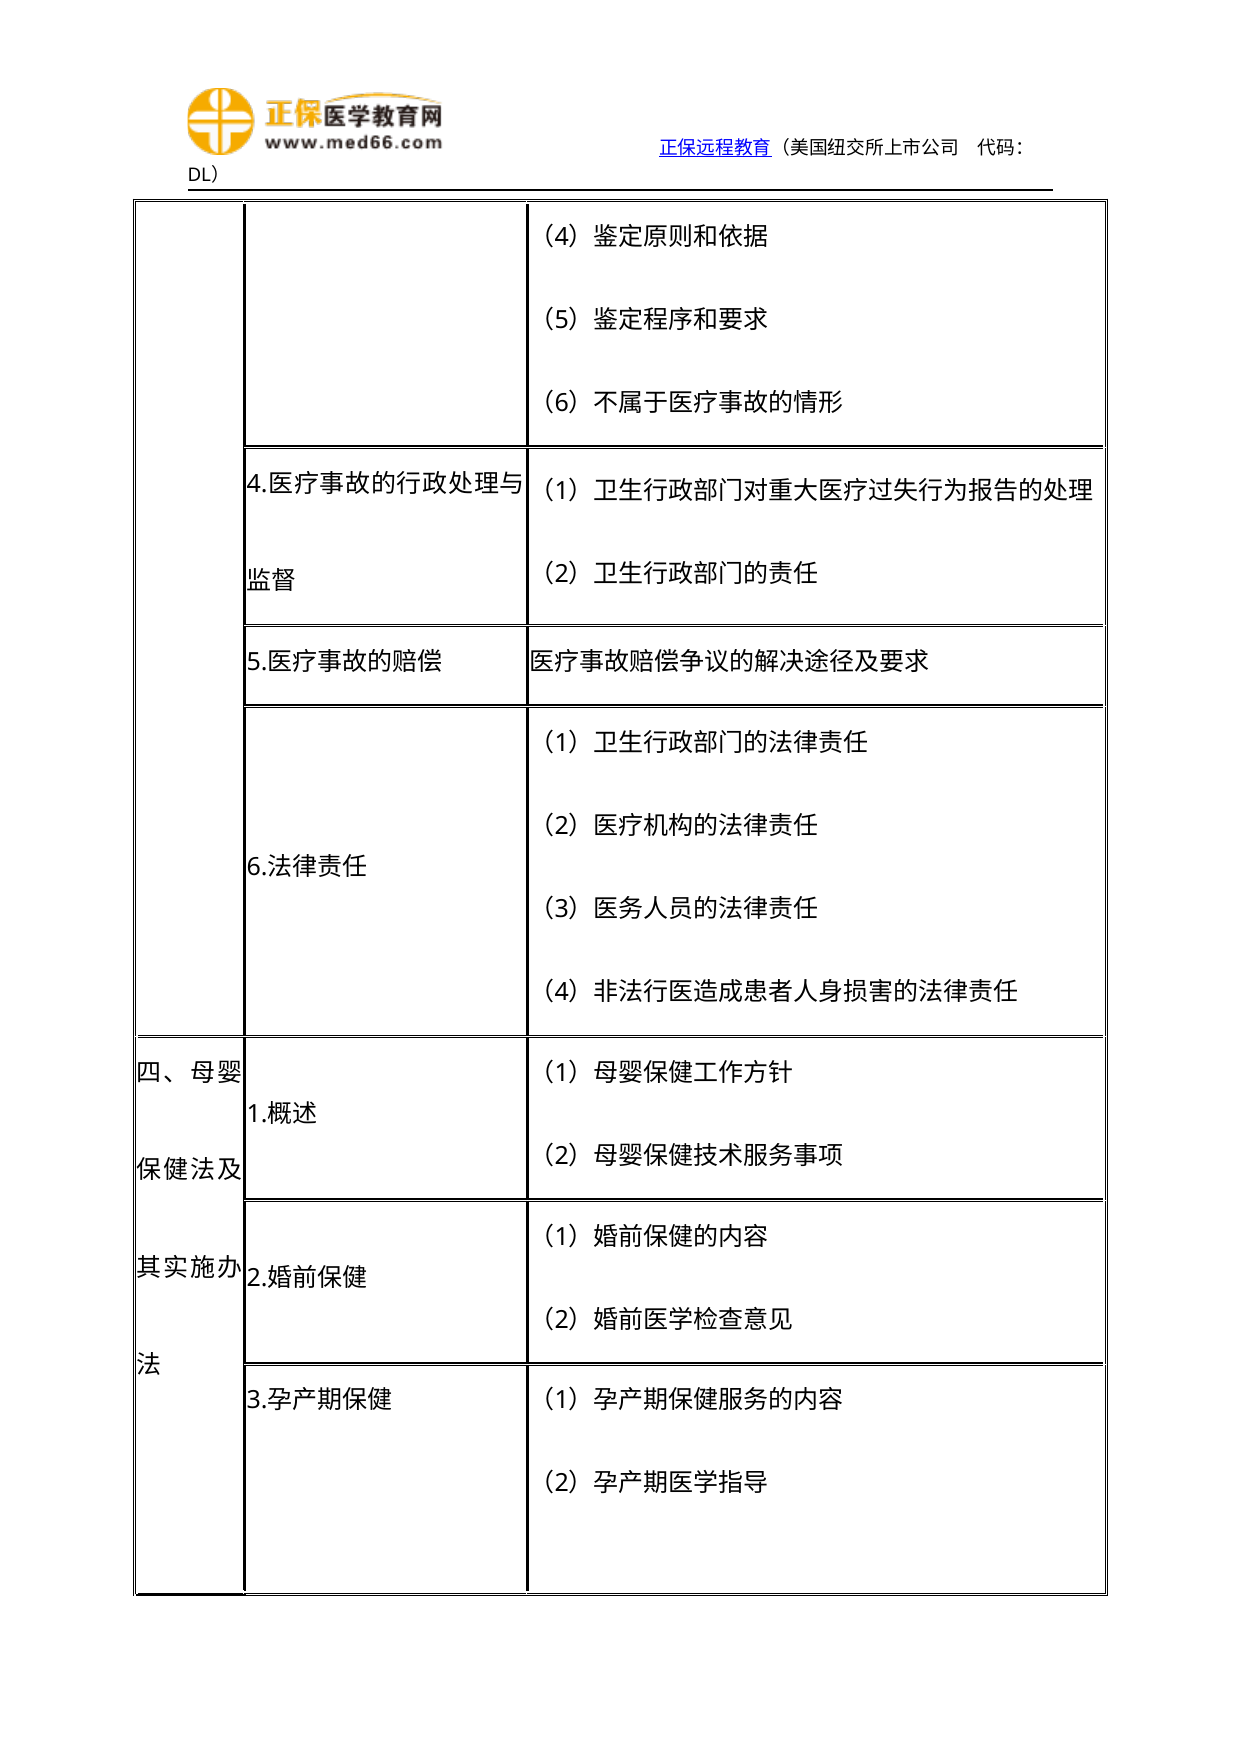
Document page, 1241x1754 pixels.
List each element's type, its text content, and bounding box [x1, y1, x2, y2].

table_cell （1）鉴定的提起 （2）鉴定组织及其分工 （3）鉴定专家组的产生和组成 （4）鉴定原则和依据 （5）鉴定程序和要求 （6）不属于医疗事故的情形 [527, 202, 1105, 445]
table_cell 四、母婴保健法及其实施办法 [136, 1035, 244, 1593]
table_cell （1）婚前保健的内容 （2）婚前医学检查意见 [529, 1198, 1105, 1362]
table_cell 2.婚前保健 [246, 1202, 526, 1362]
table_cell （1）孕产期保健服务的内容 （2）孕产期医学指导 （3）终止妊娠 （4）新生儿出生医学证明 （5）产妇、婴儿以及新生儿出生缺陷报告 [527, 1362, 1105, 1593]
table_cell 4.医疗事故的行政处理与监督 [246, 449, 526, 624]
table_cell 5.医疗事故的赔偿 [246, 627, 526, 704]
table_cell （1）卫生行政部门的法律责任 （2）医疗机构的法律责任 （3）医务人员的法律责任 （4）非法行医造成患者人身损害的法律责任 [529, 704, 1105, 1034]
table_cell 医疗事故赔偿争议的解决途径及要求 [527, 624, 1106, 704]
table_cell （1）母婴保健工作方针 （2）母婴保健技术服务事项 [529, 1035, 1105, 1198]
table_cell 6.法律责任 [246, 708, 526, 1034]
table_cell 3.医疗事故的技术鉴定 [244, 200, 527, 445]
table_cell 3.孕产期保健 [244, 1366, 527, 1593]
picture [187, 88, 449, 155]
table_cell 1.概述 [246, 1038, 526, 1198]
table_cell （1）卫生行政部门对重大医疗过失行为报告的处理 （2）卫生行政部门的责任 [529, 445, 1105, 624]
